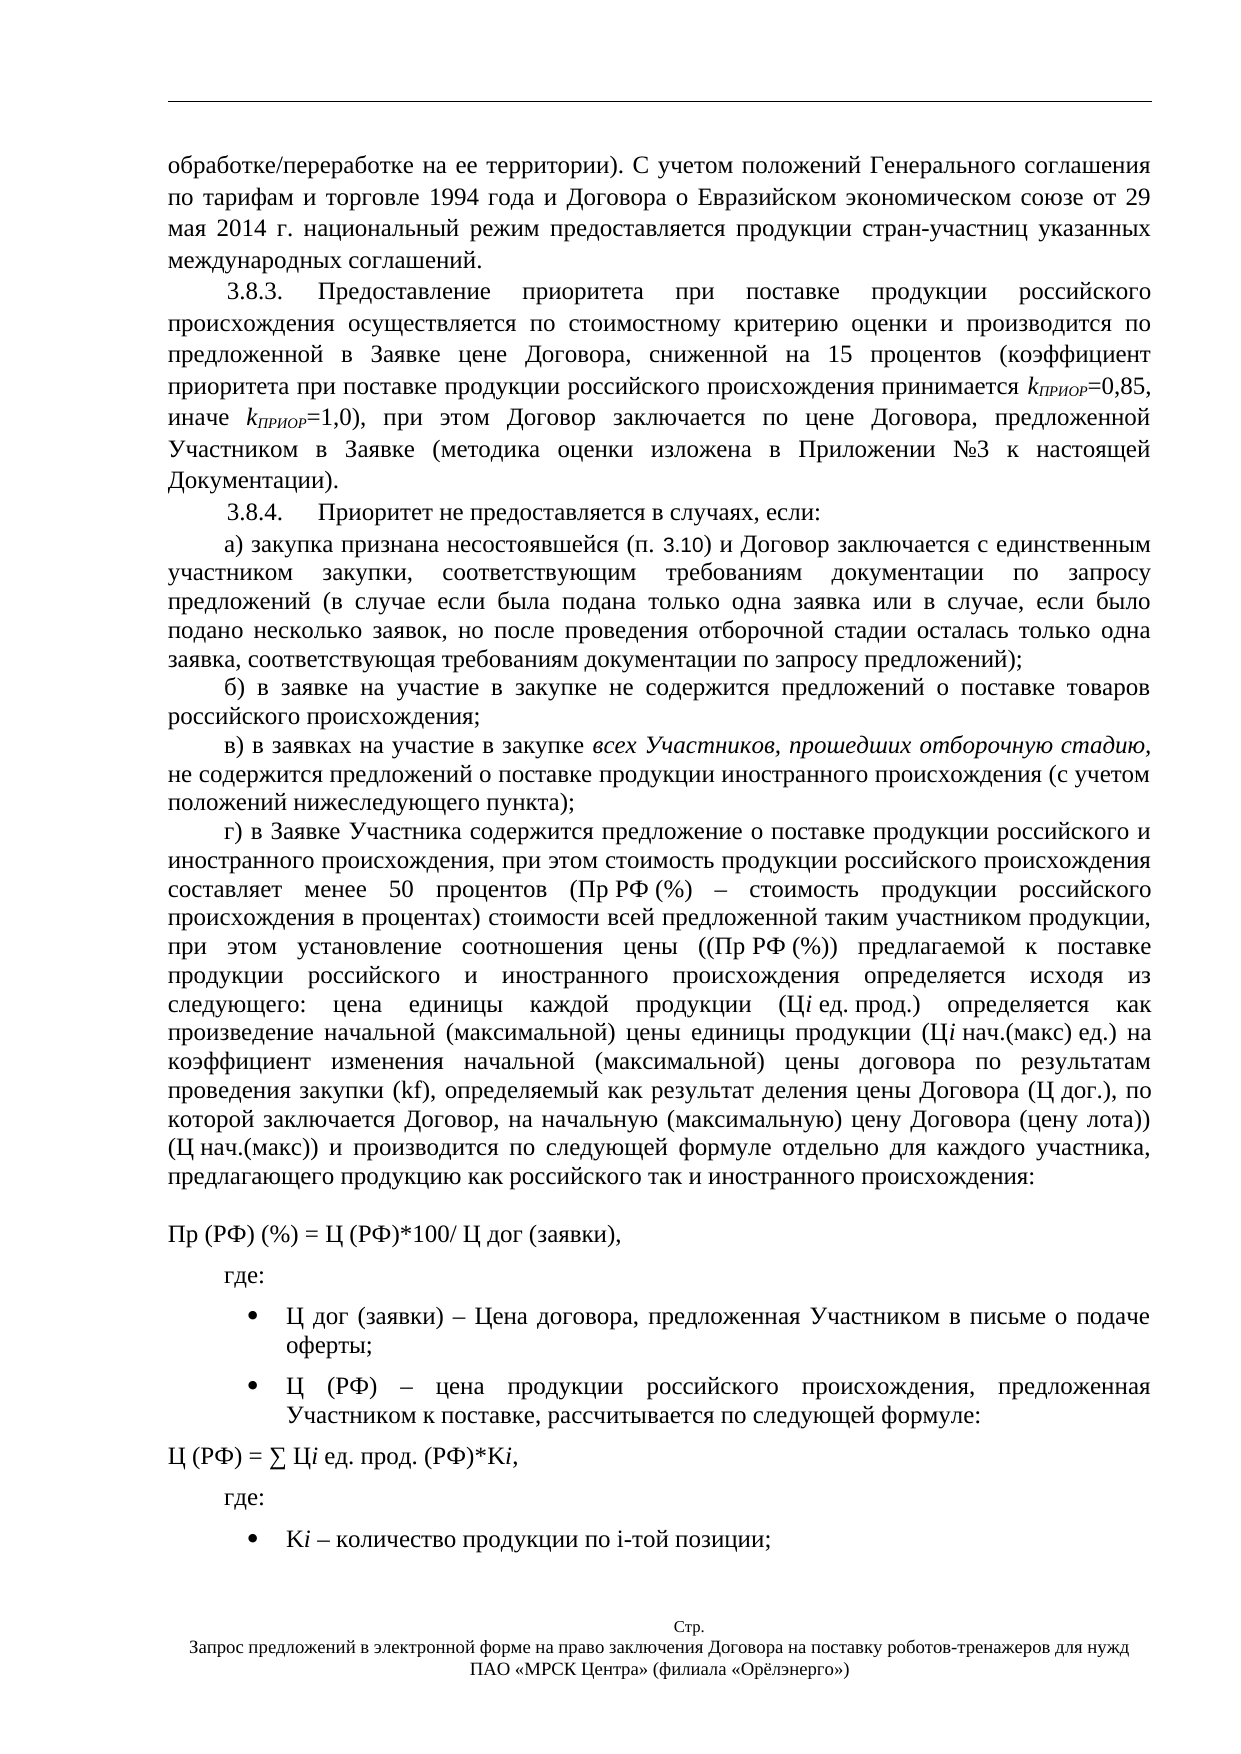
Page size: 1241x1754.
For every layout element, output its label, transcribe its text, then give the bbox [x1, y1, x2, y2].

list Ki – количество продукции по i-той позиции; [248, 1524, 1152, 1552]
list Предоставление приоритета при поставке продукции российского происхождения осуществляется по стоимостному критерию оценки и производится по предложенной в Заявке цене Договора, сниженной на 15 процентов (коэффициент приоритета при поставке продукции российского происхождения принимается kПРИОР=0,85, иначе kПРИОР=1,0), при этом Договор заключается по цене Договора, предложенной Участником в Заявке (методика оценки изложена в Приложении №3 к настоящей Документации). [168, 276, 1152, 494]
list Ц дог (заявки) – Цена договора, предложенная Участником в письме о подаче оферты; [248, 1301, 1152, 1359]
list Ц (РФ) – цена продукции российского происхождения, предложенная Участником к поставке, рассчитывается по следующей формуле: [248, 1371, 1152, 1429]
text а) закупка признана несостоявшейся (п. 3.10) и Договор заключается с единственным участником закупки, соответствующим требованиям документации по запросу предложений (в случае если была подана только одна заявка или в случае, если было подано несколько заявок, но после проведения отборочной стадии осталась только одна заявка, соответствующая требованиям документации по запросу предложений); [168, 529, 1152, 672]
text в) в заявках на участие в закупке всех Участников, прошедших отборочную стадию, не содержится предложений о поставке продукции иностранного происхождения (с учетом положений нижеследующего пункта); [168, 730, 1152, 816]
list Пр (РФ) (%) = Ц (РФ)*100/ Ц дог (заявки), [168, 1219, 1152, 1247]
list где: [224, 1482, 1152, 1511]
text б) в заявке на участие в закупке не содержится предложений о поставке товаров российского происхождения; [168, 672, 1152, 730]
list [168, 150, 1152, 273]
list Приоритет не предоставляется в случаях, если: [168, 497, 1152, 526]
list где: [224, 1260, 1152, 1289]
list Ц (РФ) = ∑ Цi ед. прод. (РФ)*Ki, [168, 1441, 1152, 1470]
text г) в Заявке Участника содержится предложение о поставке продукции российского и иностранного происхождения, при этом стоимость продукции российского происхождения составляет менее 50 процентов (Пр РФ (%) – стоимость продукции российского происхождения в процентах) стоимости всей предложенной таким участником продукции, при этом установление соотношения цены ((Пр РФ (%)) предлагаемой к поставке продукции российского и иностранного происхождения определяется исходя из следующего: цена единицы каждой продукции (Цi ед. прод.) определяется как произведение начальной (максимальной) цены единицы продукции (Цi нач.(макс) ед.) на коэффициент изменения начальной (максимальной) цены договора по результатам проведения закупки (kf), определяемый как результат деления цены Договора (Ц дог.), по которой заключается Договор, на начальную (максимальную) цену Договора (цену лота)) (Ц нач.(макс)) и производится по следующей формуле отдельно для каждого участника, предлагающего продукцию как российского так и иностранного происхождения: [168, 816, 1152, 1190]
